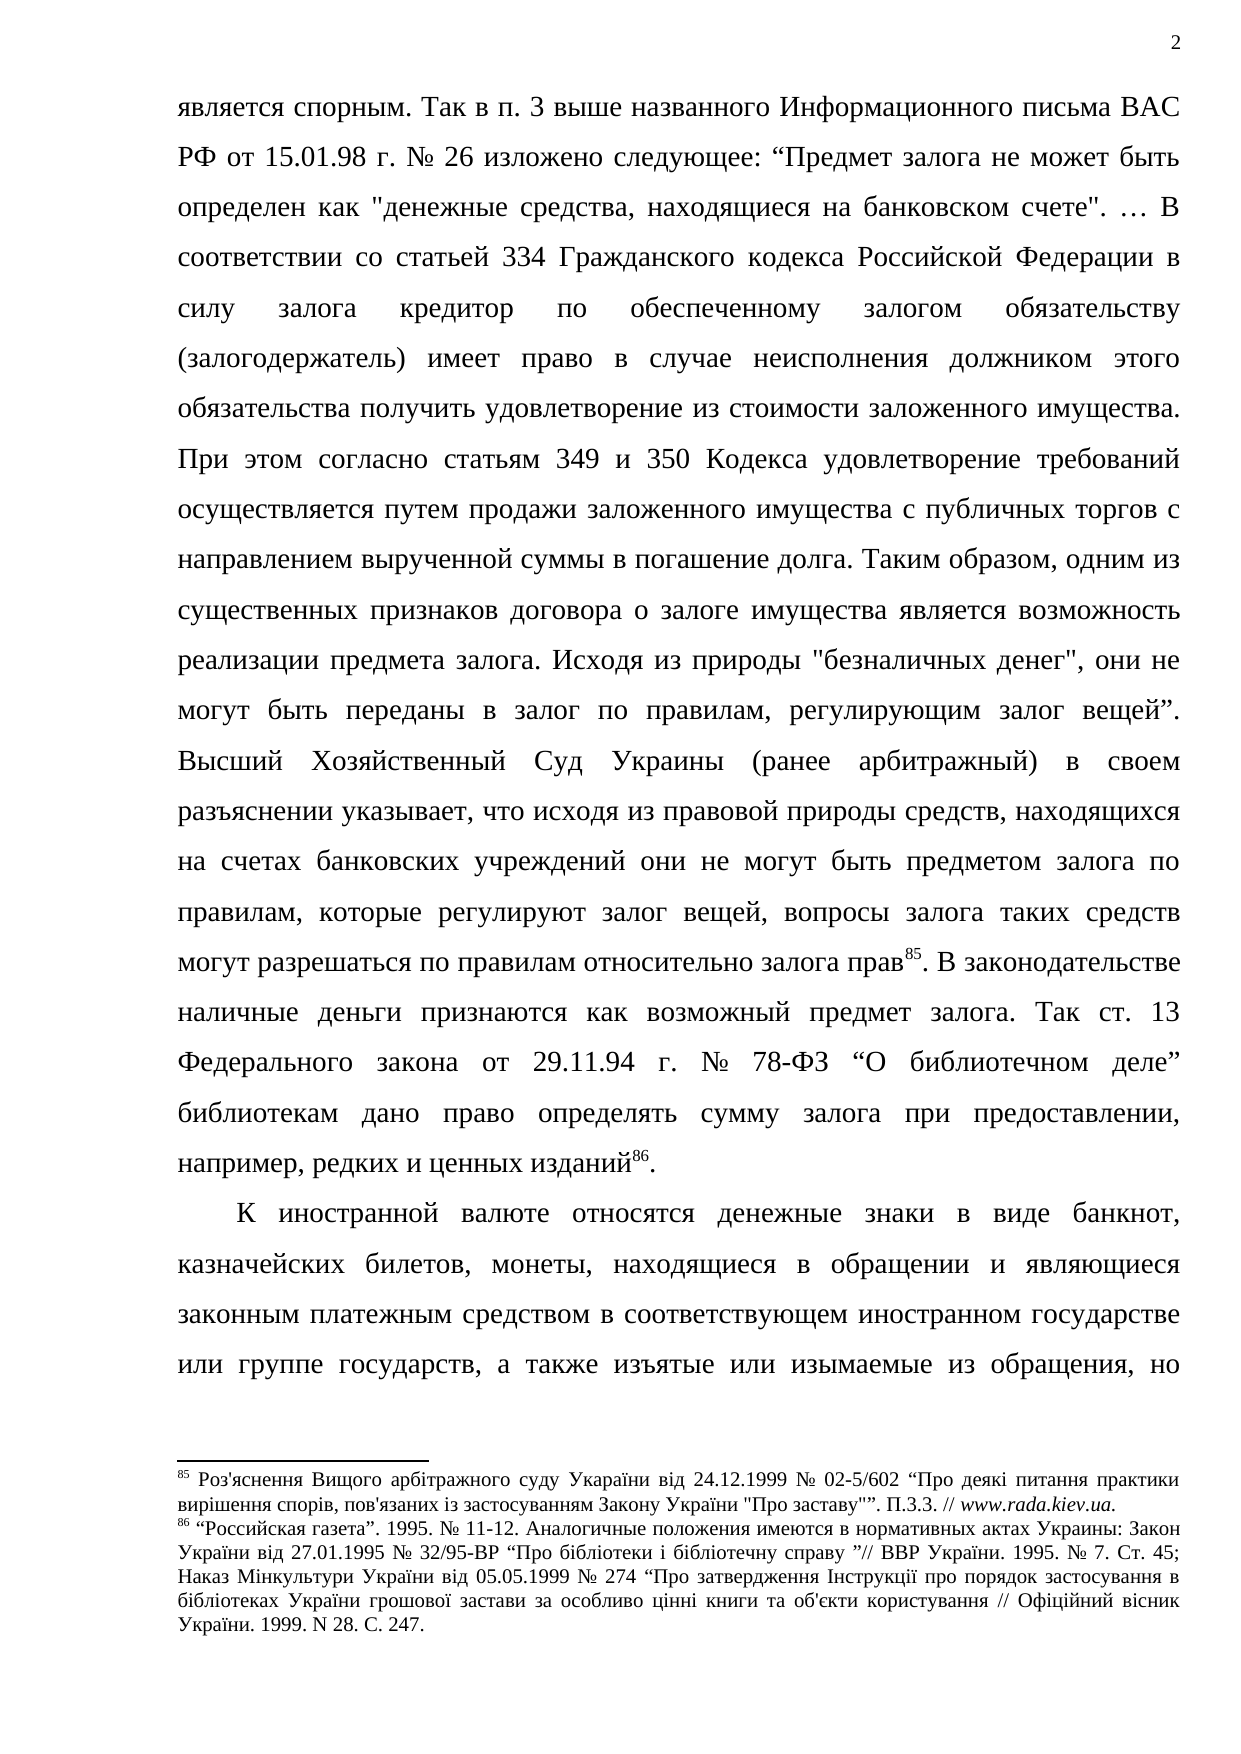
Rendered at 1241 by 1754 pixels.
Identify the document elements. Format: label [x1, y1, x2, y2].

text [177, 89, 1181, 1179]
text [177, 1196, 1181, 1380]
